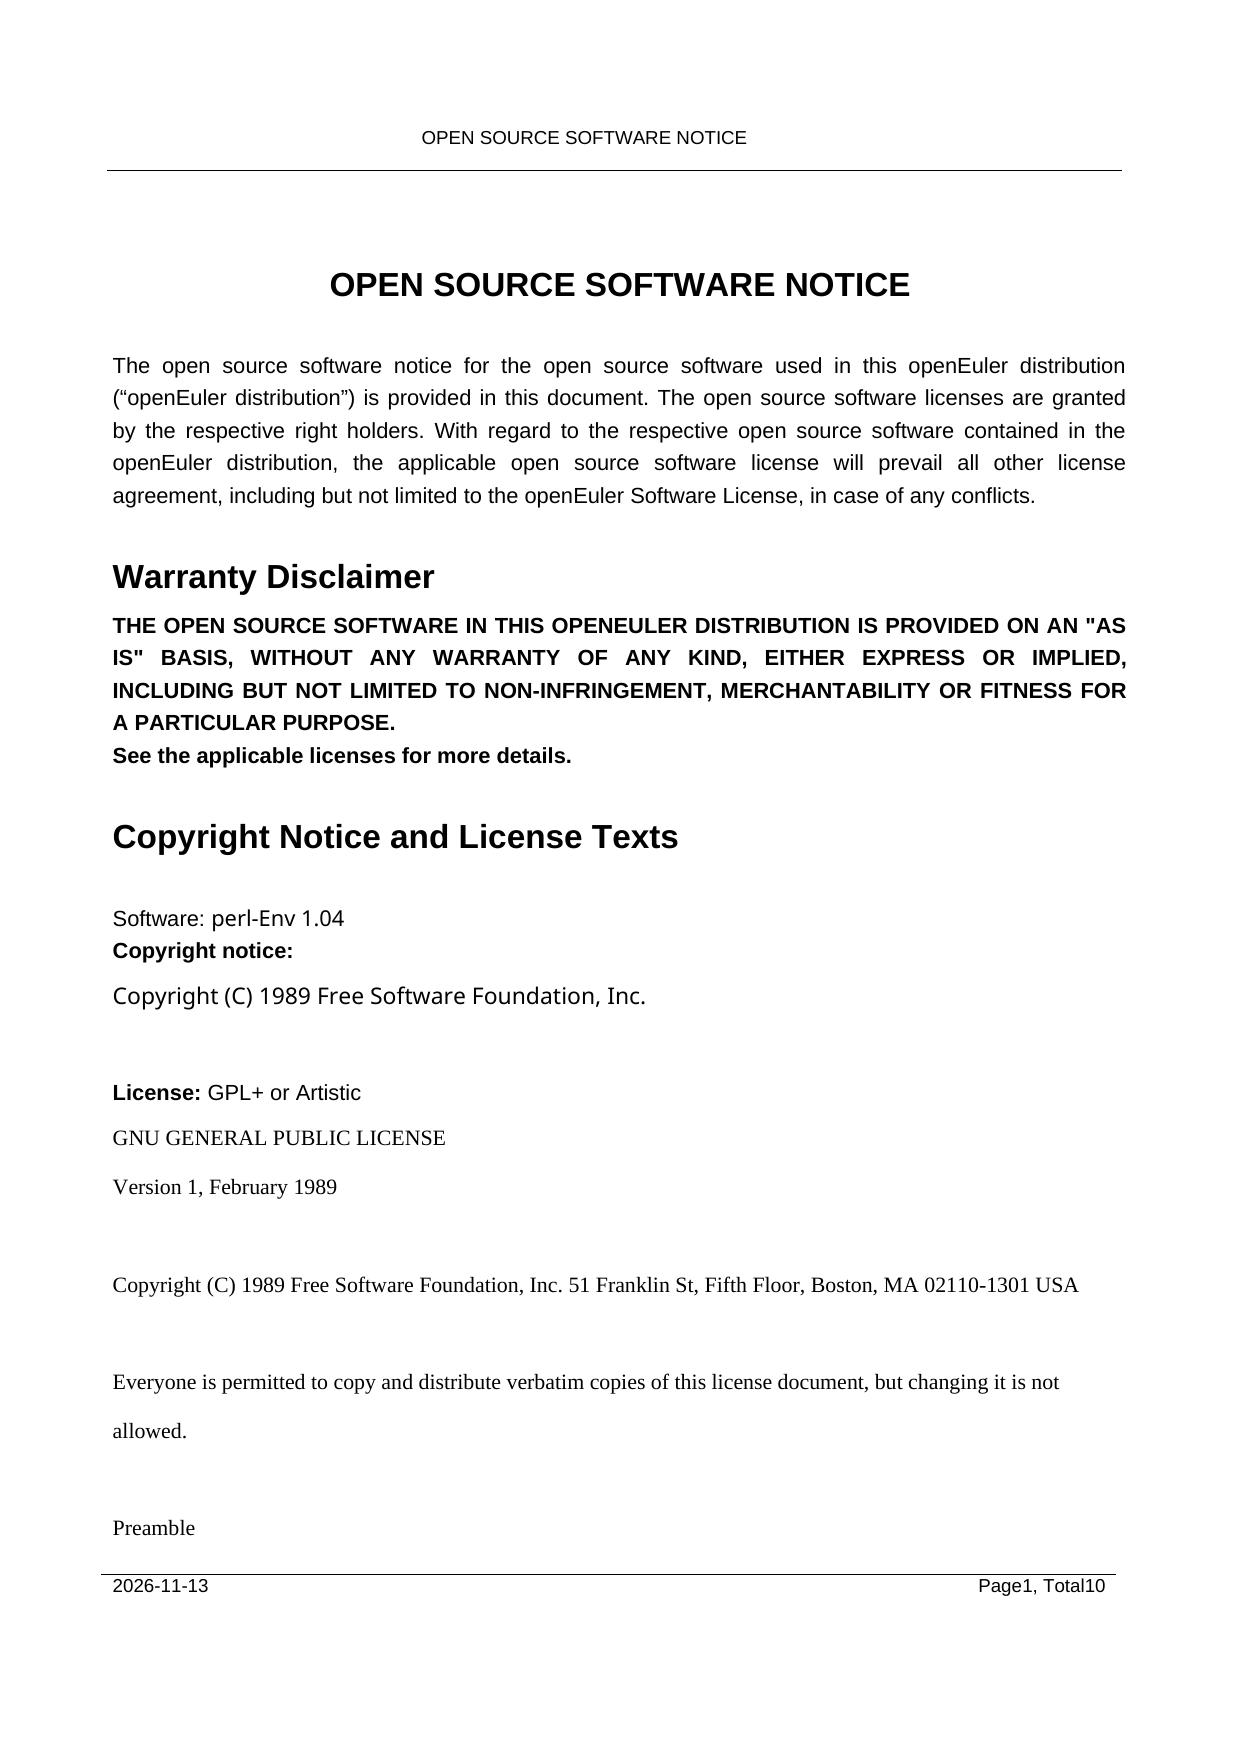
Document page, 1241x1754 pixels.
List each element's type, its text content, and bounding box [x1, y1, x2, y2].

text OPEN SOURCE SOFTWARE NOTICE [112, 251, 1128, 316]
text Copyright notice: [112, 934, 1128, 966]
text The open source software notice for the open source software used in this openEuler distribution (“openEuler distribution”) is provided in this document. The open source software licenses are granted by the respective right holders. With regard to the respective open source software contained in the openEuler distribution, the applicable open source software license will prevail all other license agreement, including but not limited to the openEuler Software License, in case of any conflicts. [112, 349, 1128, 511]
text THE OPEN SOURCE SOFTWARE IN THIS OPENEULER DISTRIBUTION IS PROVIDED ON AN "AS IS" BASIS, WITHOUT ANY WARRANTY OF ANY KIND, EITHER EXPRESS OR IMPLIED, INCLUDING BUT NOT LIMITED TO NON-INFRINGEMENT, MERCHANTABILITY OR FITNESS FOR A PARTICULAR PURPOSE. See the applicable licenses for more details. [112, 609, 1128, 771]
text Warranty Disclaimer [112, 544, 1128, 609]
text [112, 1122, 1128, 1544]
text Copyright Notice and License Texts [112, 804, 1128, 869]
text Software: perl-Env 1.04 [112, 901, 1128, 934]
text License: GPL+ or Artistic [112, 1077, 1128, 1109]
text Copyright (C) 1989 Free Software Foundation, Inc. [112, 979, 1128, 1060]
